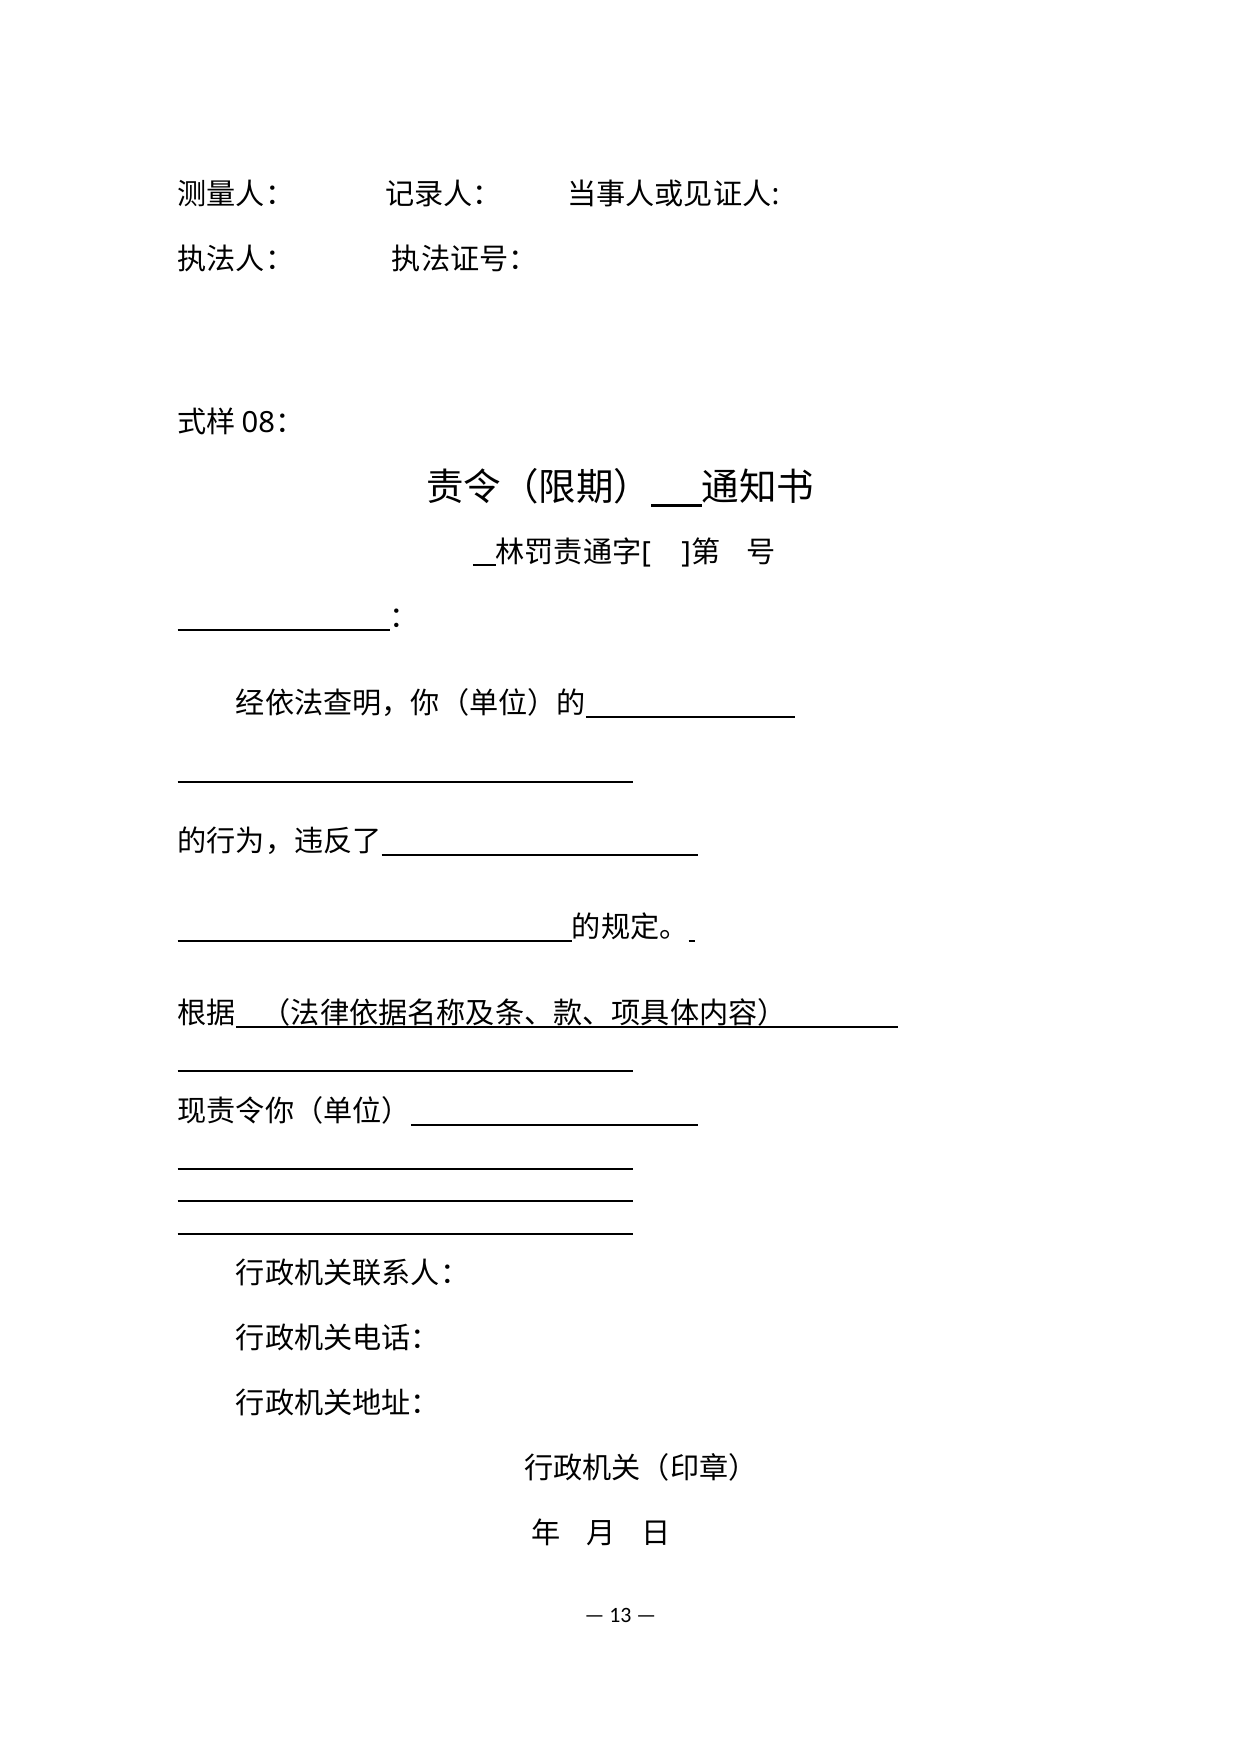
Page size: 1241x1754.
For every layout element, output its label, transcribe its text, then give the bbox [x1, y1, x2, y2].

text 的规定。 [177, 893, 1063, 958]
text 年 月 日 [177, 1499, 1063, 1564]
text 行政机关电话： [177, 1304, 1063, 1369]
text 经依法查明，你（单位）的 [177, 668, 1063, 733]
text 行政机关联系人： [177, 1239, 1063, 1304]
text 根据 （法律依据名称及条、款、项具体内容） [177, 979, 1063, 1044]
text 行政机关（印章） [177, 1434, 1063, 1499]
text 行政机关地址： [177, 1369, 1063, 1434]
text 的行为，违反了 [177, 806, 1063, 871]
text 测量人： 记录人： 当事人或见证人: [177, 159, 1063, 224]
text ： [177, 582, 1063, 647]
text 现责令你（单位） [177, 1076, 1063, 1141]
text 执法人： 执法证号： [177, 224, 1063, 289]
text 林罚责通字[ ]第 号 [177, 517, 1063, 582]
text 式样08： [177, 387, 1063, 452]
text 责令（限期） 通知书 [177, 452, 1063, 517]
